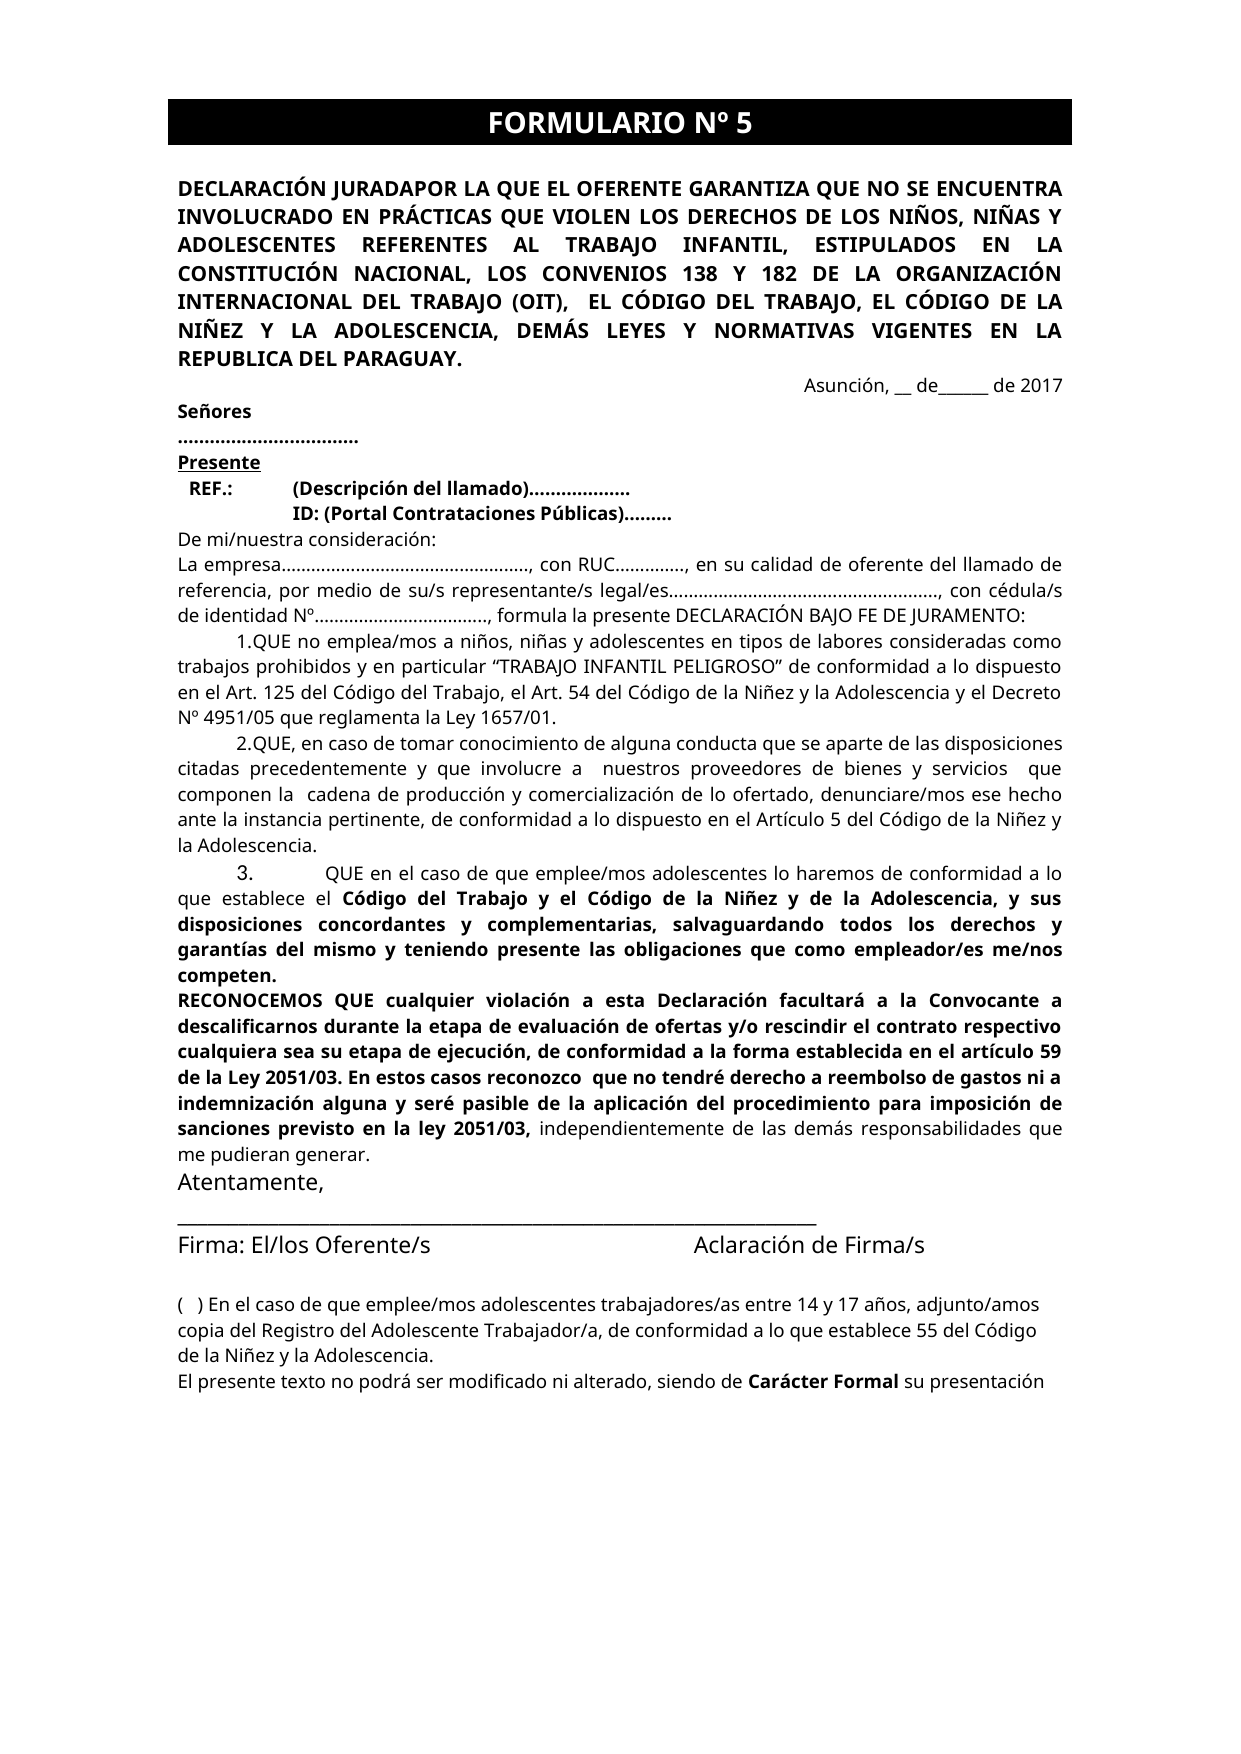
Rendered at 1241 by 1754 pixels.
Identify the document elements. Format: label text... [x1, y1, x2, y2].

text Atentamente, [177, 1166, 1063, 1198]
text DECLARACIÓN JURADAPOR LA QUE el oferente GARANTIZA que no SE ENCUENTRA INVOLUCRADO EN PRÁCTICAS QUE VIOLEN LOS DERECHOS DE LOS niños, niñas y adolescentes referenteS al trabajo infantil, ESTIPULADOS EN LA CONSTITUCIÓN NACIONAL, LOS CONVENIOS 138 Y 182 DE LA ORGANIZACIÓN INTERNACIONAL DEL TRABAJO (OIT), EL CÓDIGO DEL TRABAJO, EL CÓDIGO DE LA NIÑEZ Y LA ADOLESCENCIA, DEMÁS LEYES Y NORMATIVAS VIGENTES EN LA REPUBLICA DEL PARAGUAY. [177, 174, 1063, 373]
text El presente texto no podrá ser modificado ni alterado, siendo de Carácter Formal su presentación [177, 1368, 1063, 1393]
text _______________________________________________________________ [177, 1198, 1063, 1229]
text Firma: El/los Oferente/s Aclaración de Firma/s [177, 1229, 1063, 1260]
text Asunción, __ de______ de 2017 [177, 373, 1063, 398]
text Señores [177, 398, 1063, 424]
list QUE no emplea/mos a niños, niñas y adolescentes en tipos de labores consideradas como trabajos prohibidos y en particular “TRABAJO INFANTIL PELIGROSO” de conformidad a lo dispuesto en el Art. 125 del Código del Trabajo, el Art. 54 del Código de la Niñez y la Adolescencia y el Decreto Nº 4951/05 que reglamenta la Ley 1657/01. [177, 628, 1063, 730]
list QUE en el caso de que emplee/mos adolescentes lo haremos de conformidad a lo que establece el Código del Trabajo y el Código de la Niñez y de la Adolescencia, y sus disposiciones concordantes y complementarias, salvaguardando todos los derechos y garantías del mismo y teniendo presente las obligaciones que como empleador/es me/nos competen. [177, 858, 1063, 988]
text De mi/nuestra consideración: [177, 526, 1063, 551]
table_header (Descripción del llamado)………………. ID: (Portal Contrataciones Públicas)……… [281, 475, 1063, 526]
text ……………………………. [177, 424, 1063, 449]
text ( ) En el caso de que emplee/mos adolescentes trabajadores/as entre 14 y 17 años, adjunto/amos copia del Registro del Adolescente Trabajador/a, de conformidad a lo que establece 55 del Código de la Niñez y la Adolescencia. [177, 1291, 1063, 1368]
list QUE, en caso de tomar conocimiento de alguna conducta que se aparte de las disposiciones citadas precedentemente y que involucre a nuestros proveedores de bienes y servicios que componen la cadena de producción y comercialización de lo ofertado, denunciare/mos ese hecho ante la instancia pertinente, de conformidad a lo dispuesto en el Artículo 5 del Código de la Niñez y la Adolescencia. [177, 730, 1063, 858]
text Presente [177, 449, 1063, 475]
text La empresa………………………………………….., con RUC………….., en su calidad de oferente del llamado de referencia, por medio de su/s representante/s legal/es…………………….............................., con cédula/s de identidad Nº…………………………….., formula la presente DECLARACIÓN BAJO FE DE JURAMENTO: [177, 551, 1063, 628]
text FORMULARIO Nº 5 [169, 100, 1071, 144]
text RECONOCEMOS QUE cualquier violación a esta Declaración facultará a la Convocante a descalificarnos durante la etapa de evaluación de ofertas y/o rescindir el contrato respectivo cualquiera sea su etapa de ejecución, de conformidad a la forma establecida en el artículo 59 de la Ley 2051/03. En estos casos reconozco que no tendré derecho a reembolso de gastos ni a indemnización alguna y seré pasible de la aplicación del procedimiento para imposición de sanciones previsto en la ley 2051/03, independientemente de las demás responsabilidades que me pudieran generar. [177, 988, 1063, 1166]
table_header REF.: [177, 475, 281, 526]
